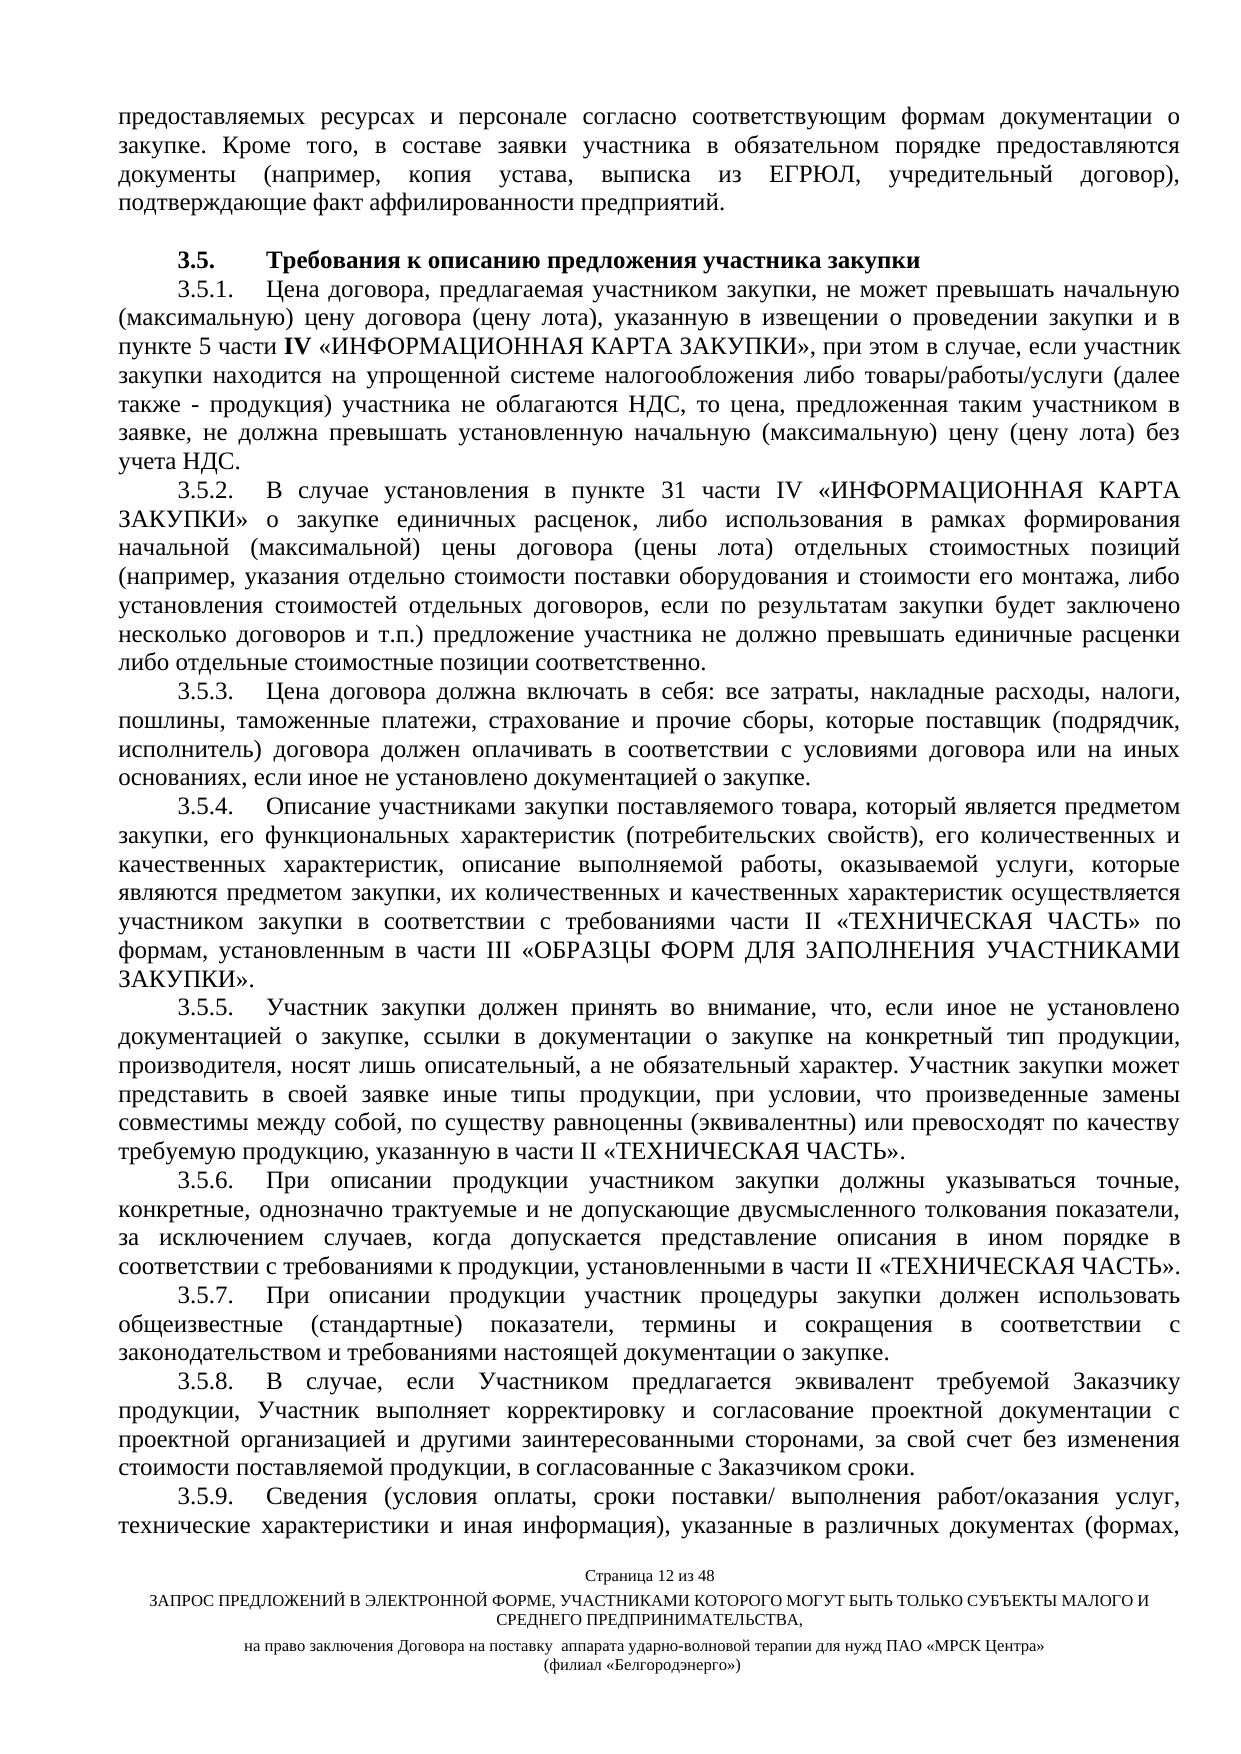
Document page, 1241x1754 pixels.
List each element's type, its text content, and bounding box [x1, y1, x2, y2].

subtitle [118, 1481, 1181, 1539]
subtitle В случае, если Участником предлагается эквивалент требуемой Заказчику продукции, Участник выполняет корректировку и согласование проектной документации с проектной организацией и другими заинтересованными сторонами, за свой счет без изменения стоимости поставляемой продукции, в согласованные с Заказчиком сроки. [118, 1366, 1181, 1481]
subtitle Описание участниками закупки поставляемого товара, который является предметом закупки, его функциональных характеристик (потребительских свойств), его количественных и качественных характеристик, описание выполняемой работы, оказываемой услуги, которые являются предметом закупки, их количественных и качественных характеристик осуществляется участником закупки в соответствии с требованиями части II «ТЕХНИЧЕСКАЯ ЧАСТЬ» по формам, установленным в части III «ОБРАЗЦЫ ФОРМ ДЛЯ ЗАПОЛНЕНИЯ УЧАСТНИКАМИ ЗАКУПКИ». [118, 791, 1181, 992]
subtitle При описании продукции участником закупки должны указываться точные, конкретные, однозначно трактуемые и не допускающие двусмысленного толкования показатели, за исключением случаев, когда допускается представление описания в ином порядке в соответствии с требованиями к продукции, установленными в части II «ТЕХНИЧЕСКАЯ ЧАСТЬ». [118, 1165, 1181, 1280]
subtitle Требования к описанию предложения участника закупки [118, 245, 1181, 274]
subtitle Цена договора должна включать в себя: все затраты, накладные расходы, налоги, пошлины, таможенные платежи, страхование и прочие сборы, которые поставщик (подрядчик, исполнитель) договора должен оплачивать в соответствии с условиями договора или на иных основаниях, если иное не установлено документацией о закупке. [118, 676, 1181, 791]
subtitle Цена договора, предлагаемая участником закупки, не может превышать начальную (максимальную) цену договора (цену лота), указанную в извещении о проведении закупки и в пункте 5 части IV «ИНФОРМАЦИОННАЯ КАРТА ЗАКУПКИ», при этом в случае, если участник закупки находится на упрощенной системе налогообложения либо товары/работы/услуги (далее также - продукция) участника не облагаются НДС, то цена, предложенная таким участником в заявке, не должна превышать установленную начальную (максимальную) цену (цену лота) без учета НДС. [118, 274, 1181, 475]
subtitle В случае установления в пункте 31 части IV «ИНФОРМАЦИОННАЯ КАРТА ЗАКУПКИ» о закупке единичных расценок, либо использования в рамках формирования начальной (максимальной) цены договора (цены лота) отдельных стоимостных позиций (например, указания отдельно стоимости поставки оборудования и стоимости его монтажа, либо установления стоимостей отдельных договоров, если по результатам закупки будет заключено несколько договоров и т.п.) предложение участника не должно превышать единичные расценки либо отдельные стоимостные позиции соответственно. [118, 475, 1181, 676]
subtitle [118, 101, 1181, 216]
subtitle Участник закупки должен принять во внимание, что, если иное не установлено документацией о закупке, ссылки в документации о закупке на конкретный тип продукции, производителя, носят лишь описательный, а не обязательный характер. Участник закупки может представить в своей заявке иные типы продукции, при условии, что произведенные замены совместимы между собой, по существу равноценны (эквивалентны) или превосходят по качеству требуемую продукцию, указанную в части II «ТЕХНИЧЕСКАЯ ЧАСТЬ». [118, 992, 1181, 1165]
subtitle При описании продукции участник процедуры закупки должен использовать общеизвестные (стандартные) показатели, термины и сокращения в соответствии с законодательством и требованиями настоящей документации о закупке. [118, 1280, 1181, 1366]
